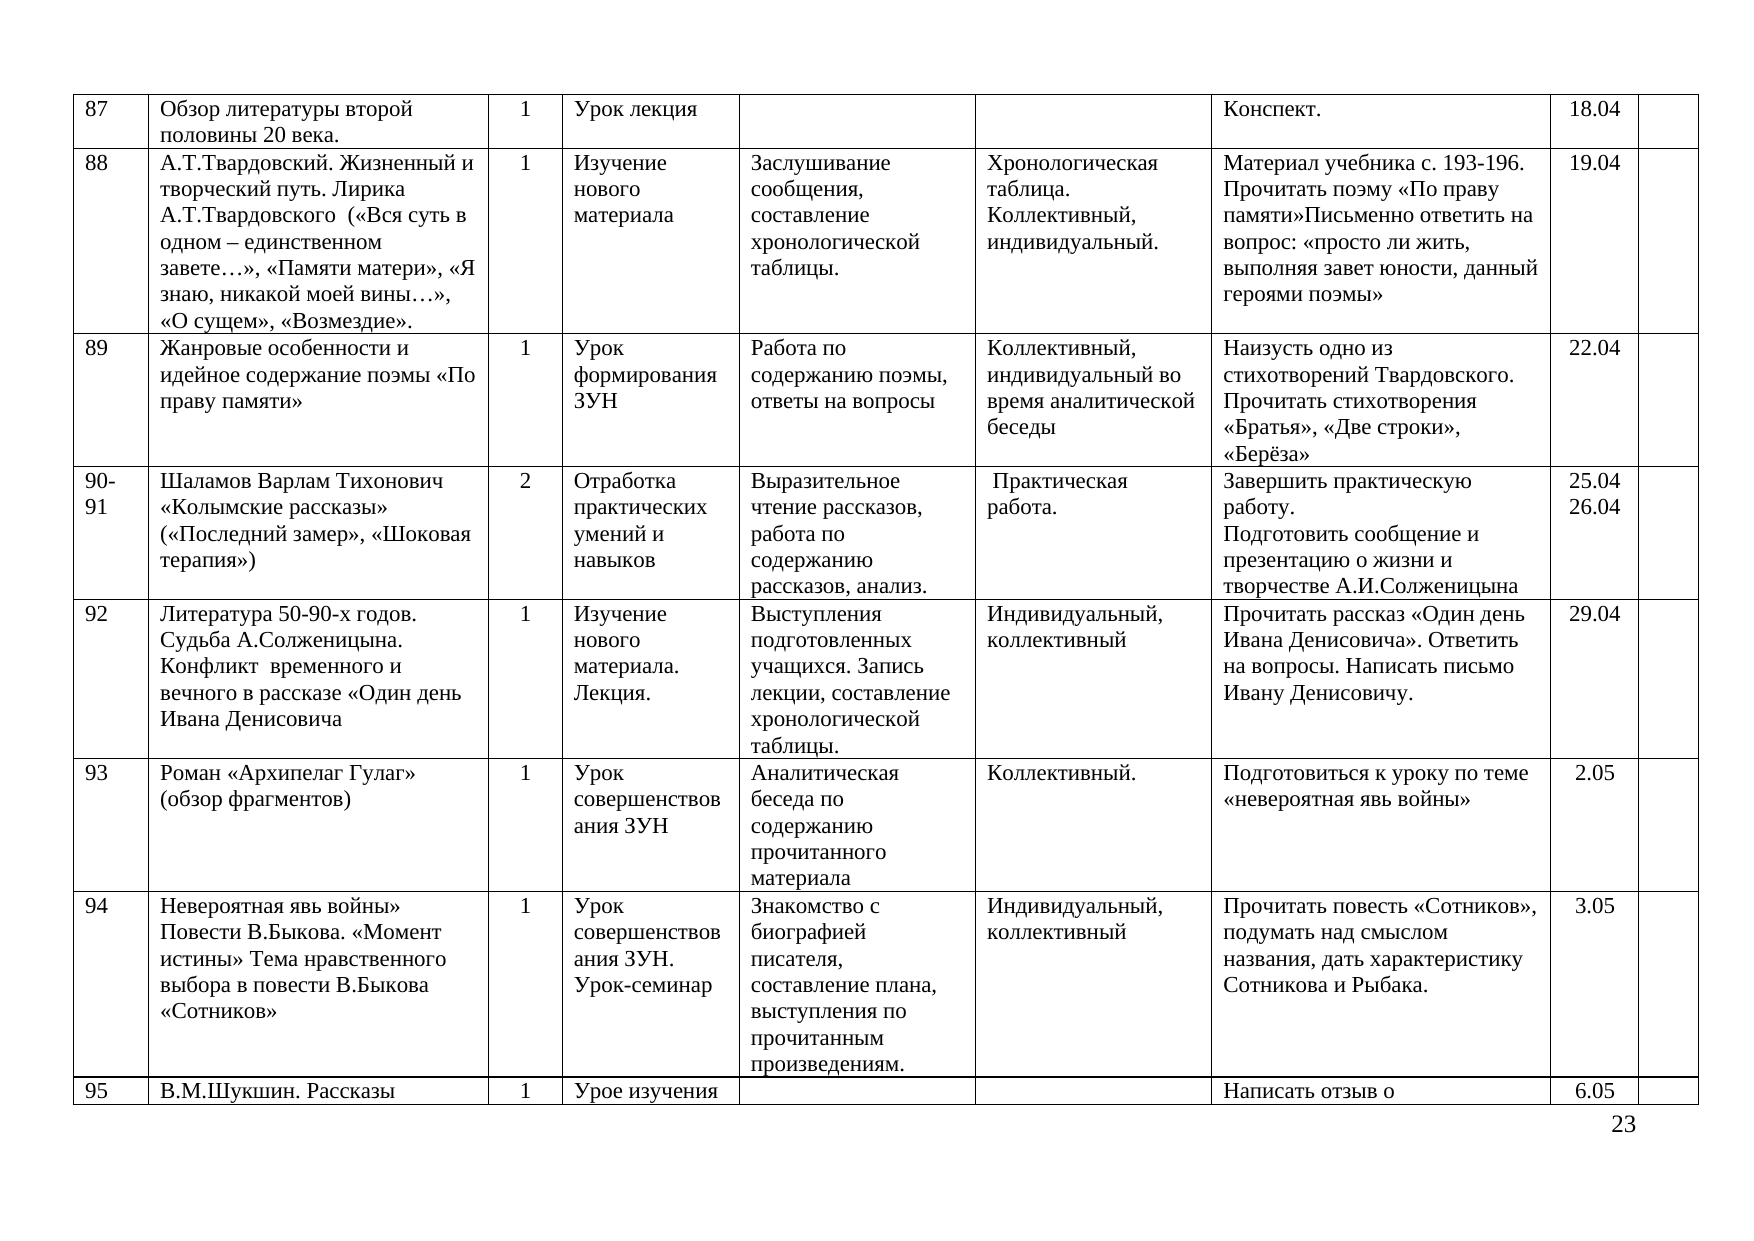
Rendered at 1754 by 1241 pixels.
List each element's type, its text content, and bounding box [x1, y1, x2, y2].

table_cell Выразительное чтение рассказов, работа по содержанию рассказов, анализ. [740, 467, 975, 599]
table_cell 95 [74, 1078, 148, 1104]
table_cell Изучение нового материала. Лекция. [563, 600, 739, 758]
table_cell Урок формирования ЗУН [563, 334, 739, 466]
table_cell Работа по содержанию поэмы, ответы на вопросы [740, 334, 975, 466]
table_cell Практическая работа. [976, 467, 1211, 599]
table_cell Жанровые особенности и идейное содержание поэмы «По праву памяти» [149, 334, 488, 466]
table_cell Прочитать повесть «Сотников», подумать над смыслом названия, дать характеристику Сотникова и Рыбака. [1212, 892, 1550, 1076]
table_cell Завершить практическую работу. Подготовить сообщение и презентацию о жизни и творчестве А.И.Солженицына [1212, 467, 1550, 599]
table_cell Изучение нового материала [563, 149, 739, 333]
table_cell А.Т.Твардовский. Жизненный и творческий путь. Лирика А.Т.Твардовского («Вся суть в одном – единственном завете…», «Памяти матери», «Я знаю, никакой моей вины…», «О сущем», «Возмездие». [149, 149, 488, 333]
table_cell Невероятная явь войны» Повести В.Быкова. «Момент истины» Тема нравственного выбора в повести В.Быкова «Сотников» [149, 892, 488, 1076]
table_cell 88 [74, 149, 148, 333]
table_cell 87 [74, 95, 148, 148]
table_cell 25.04 26.04 [1551, 467, 1638, 599]
table_cell 1 [489, 759, 562, 891]
table_cell Индивидуальный, коллективный [976, 892, 1211, 1076]
table_cell [976, 95, 1211, 148]
table_cell [1639, 892, 1698, 1076]
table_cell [563, 1078, 739, 1104]
table_cell 94 [74, 892, 148, 1076]
table_cell 1 [489, 892, 562, 1076]
table_cell Выступления подготовленных учащихся. Запись лекции, составление хронологической таблицы. [740, 600, 975, 758]
table_cell Материал учебника с. 193-196. Прочитать поэму «По праву памяти»Письменно ответить на вопрос: «просто ли жить, выполняя завет юности, данный героями поэмы» [1212, 149, 1550, 333]
table_cell 6.05 [1551, 1078, 1638, 1104]
table_cell Наизусть одно из стихотворений Твардовского. Прочитать стихотворения «Братья», «Две строки», «Берёза» [1212, 334, 1550, 466]
table_cell [1639, 334, 1698, 466]
table_cell [1639, 95, 1698, 148]
table_cell 2 [489, 467, 562, 599]
table_cell 19.04 [1551, 149, 1638, 333]
table_cell 1 [489, 334, 562, 466]
table_cell 89 [74, 334, 148, 466]
table_cell 90-91 [74, 467, 148, 599]
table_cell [1212, 1078, 1550, 1104]
table_cell 18.04 [1551, 95, 1638, 148]
table_cell 22.04 [1551, 334, 1638, 466]
table_cell 1 [489, 149, 562, 333]
table_cell Заслушивание сообщения, составление хронологической таблицы. [740, 149, 975, 333]
table_cell 93 [74, 759, 148, 891]
table_cell Подготовиться к уроку по теме «невероятная явь войны» [1212, 759, 1550, 891]
table_cell 92 [74, 600, 148, 758]
table_cell [740, 95, 975, 148]
table_cell Конспект. [1212, 95, 1550, 148]
table_cell 1 [489, 600, 562, 758]
table_cell Роман «Архипелаг Гулаг» (обзор фрагментов) [149, 759, 488, 891]
table_cell 1 [489, 1078, 562, 1104]
table_cell Аналитическая беседа по содержанию прочитанного материала [740, 759, 975, 891]
table_cell 1 [489, 95, 562, 148]
table_cell Урок совершенствования ЗУН. Урок-семинар [563, 892, 739, 1076]
table_cell [1639, 1078, 1698, 1104]
table_cell [1639, 467, 1698, 599]
table_cell [1639, 759, 1698, 891]
table_cell Урок совершенствования ЗУН [563, 759, 739, 891]
table_cell Шаламов Варлам Тихонович «Колымские рассказы» («Последний замер», «Шоковая терапия») [149, 467, 488, 599]
table_cell Прочитать рассказ «Один день Ивана Денисовича». Ответить на вопросы. Написать письмо Ивану Денисовичу. [1212, 600, 1550, 758]
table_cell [149, 1078, 488, 1104]
table_cell Коллективный. [976, 759, 1211, 891]
table_cell Урок лекция [563, 95, 739, 148]
table_cell Обзор литературы второй половины 20 века. [149, 95, 488, 148]
table_cell [976, 1078, 1211, 1104]
table_cell Отработка практических умений и навыков [563, 467, 739, 599]
table_cell [1639, 600, 1698, 758]
table_cell [740, 1078, 975, 1104]
table_cell Коллективный, индивидуальный во время аналитической беседы [976, 334, 1211, 466]
table_cell 29.04 [1551, 600, 1638, 758]
table_cell Знакомство с биографией писателя, составление плана, выступления по прочитанным произведениям. [740, 892, 975, 1076]
table_cell Хронологическая таблица. Коллективный, индивидуальный. [976, 149, 1211, 333]
table_cell Литература 50-90-х годов. Судьба А.Солженицына. Конфликт временного и вечного в рассказе «Один день Ивана Денисовича [149, 600, 488, 758]
table_cell Индивидуальный, коллективный [976, 600, 1211, 758]
table_cell [1639, 149, 1698, 333]
table_cell 2.05 [1551, 759, 1638, 891]
table_cell 3.05 [1551, 892, 1638, 1076]
